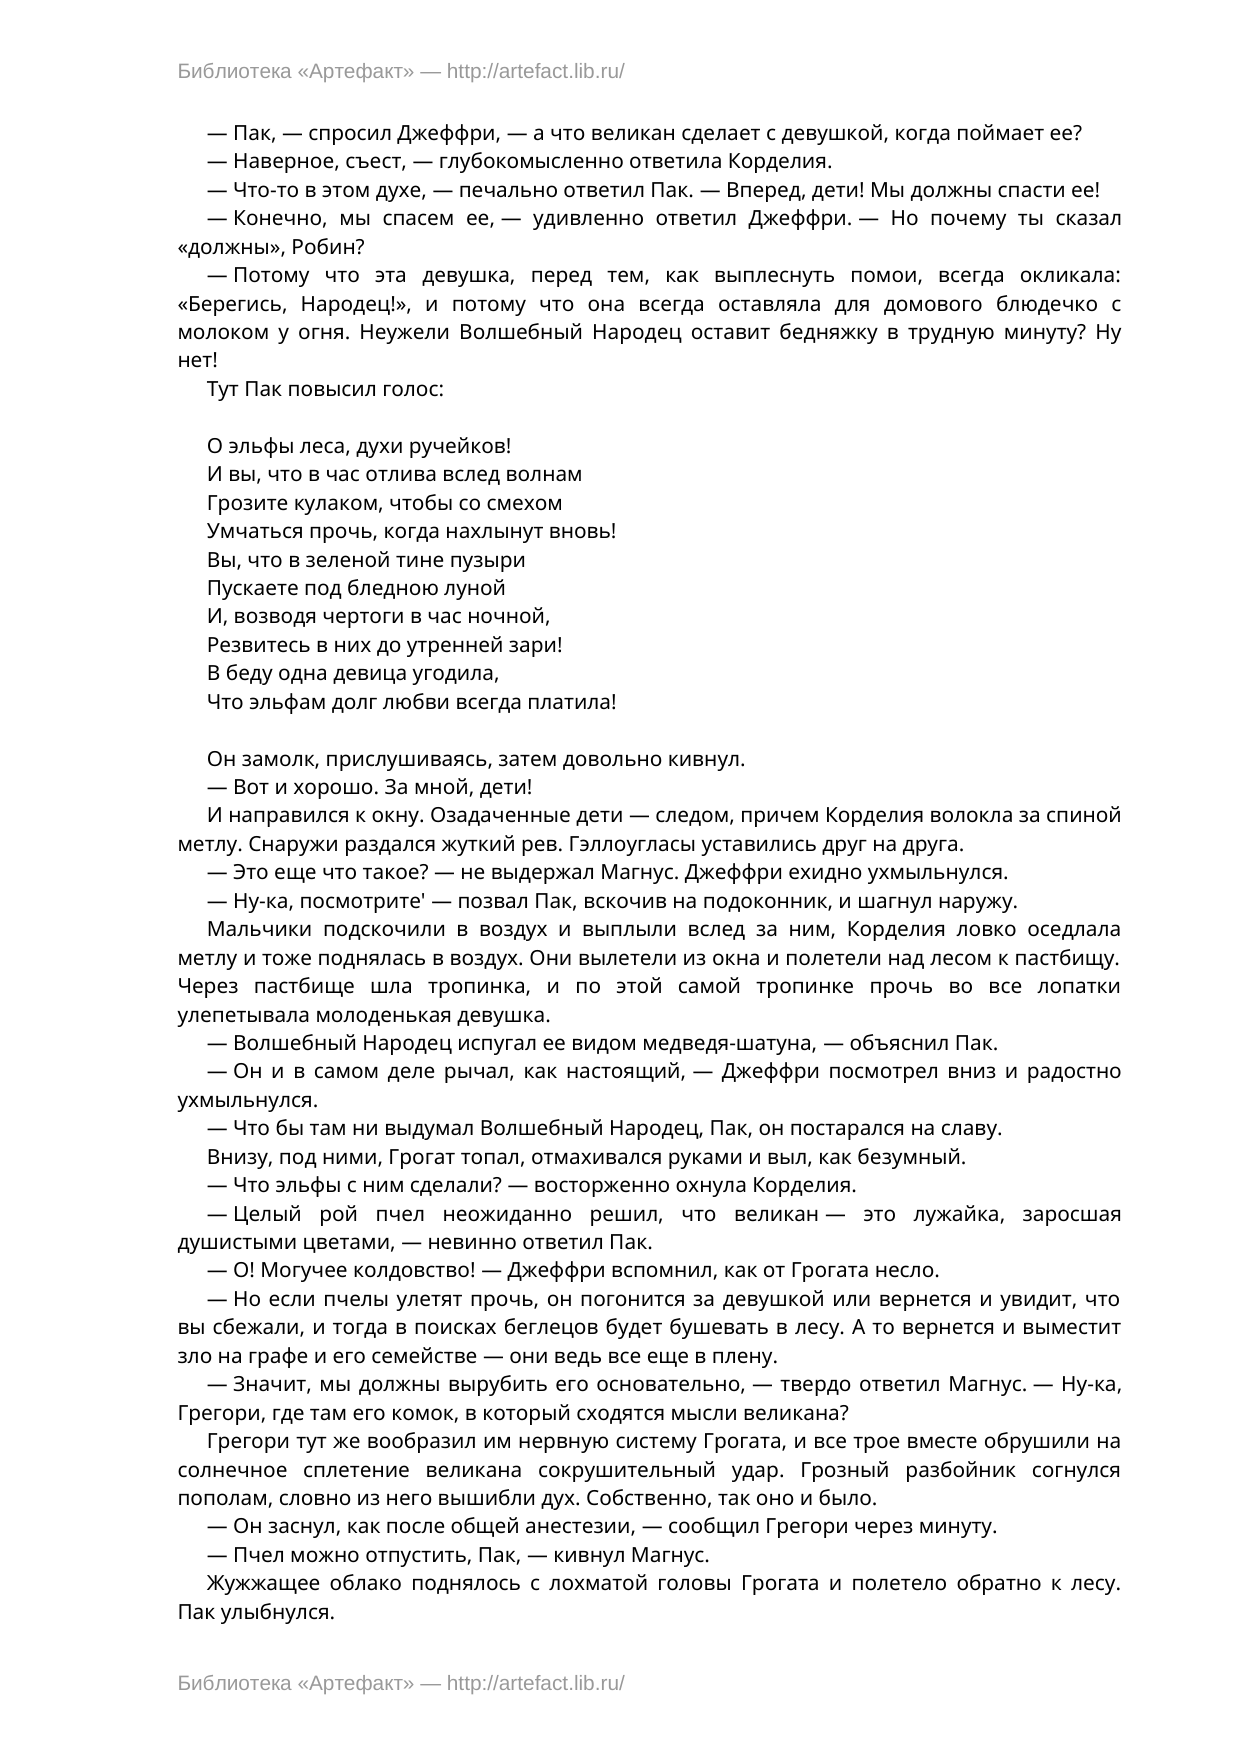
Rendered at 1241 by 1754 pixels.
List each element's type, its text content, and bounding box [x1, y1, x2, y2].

text Тут Пак повысил голос: [177, 374, 1122, 402]
text — Ну-ка, посмотрите' — позвал Пак, вскочив на подоконник, и шагнул наружу. [177, 886, 1122, 914]
text — Значит, мы должны вырубить его основательно, — твердо ответил Магнус. — Ну-ка, Грегори, где там его комок, в который сходятся мысли великана? [177, 1369, 1122, 1426]
text — Что эльфы с ним сделали? — восторженно охнула Корделия. [177, 1170, 1122, 1199]
text — Что-то в этом духе, — печально ответил Пак. — Вперед, дети! Мы должны спасти ее! [177, 175, 1122, 203]
text — О! Могучее колдовство! — Джеффри вспомнил, как от Грогата несло. [177, 1256, 1122, 1284]
text — Он и в самом деле рычал, как настоящий, — Джеффри посмотрел вниз и радостно ухмыльнулся. [177, 1057, 1122, 1113]
text — Что бы там ни выдумал Волшебный Народец, Пак, он постарался на славу. [177, 1113, 1122, 1142]
text — Вот и хорошо. За мной, дети! [177, 772, 1122, 801]
text Грозите кулаком, чтобы со смехом [177, 488, 1122, 516]
text Жужжащее облако поднялось с лохматой головы Грогата и полетело обратно к лесу. Пак улыбнулся. [177, 1568, 1122, 1625]
text Он замолк, прислушиваясь, затем довольно кивнул. [177, 744, 1122, 772]
text Мальчики подскочили в воздух и выплыли вслед за ним, Корделия ловко оседлала метлу и тоже поднялась в воздух. Они вылетели из окна и полетели над лесом к пастбищу. Через пастбище шла тропинка, и по этой самой тропинке прочь во все лопатки улепетывала молоденькая девушка. [177, 914, 1122, 1028]
text Вы, что в зеленой тине пузыри [177, 545, 1122, 573]
text Пускаете под бледною луной [177, 573, 1122, 602]
text В беду одна девица угодила, [177, 658, 1122, 687]
text — Конечно, мы спасем ее, — удивленно ответил Джеффри. — Но почему ты сказал «должны», Робин? [177, 203, 1122, 260]
text И вы, что в час отлива вслед волнам [177, 459, 1122, 488]
text — Это еще что такое? — не выдержал Магнус. Джеффри ехидно ухмыльнулся. [177, 857, 1122, 886]
text Внизу, под ними, Грогат топал, отмахивался руками и выл, как безумный. [177, 1142, 1122, 1170]
text — Волшебный Народец испугал ее видом медведя-шатуна, — объяснил Пак. [177, 1028, 1122, 1057]
text Умчаться прочь, когда нахлынут вновь! [177, 516, 1122, 545]
text Что эльфам долг любви всегда платила! [177, 687, 1122, 715]
text И направился к окну. Озадаченные дети — следом, причем Корделия волокла за спиной метлу. Снаружи раздался жуткий рев. Гэллоугласы уставились друг на друга. [177, 801, 1122, 857]
text — Целый рой пчел неожиданно решил, что великан — это лужайка, заросшая душистыми цветами, — невинно ответил Пак. [177, 1199, 1122, 1256]
text — Пчел можно отпустить, Пак, — кивнул Магнус. [177, 1540, 1122, 1568]
text — Но если пчелы улетят прочь, он погонится за девушкой или вернется и увидит, что вы сбежали, и тогда в поисках беглецов будет бушевать в лесу. А то вернется и выместит зло на графе и его семействе — они ведь все еще в плену. [177, 1284, 1122, 1369]
text О эльфы леса, духи ручейков! [177, 431, 1122, 459]
text И, возводя чертоги в час ночной, [177, 602, 1122, 630]
text — Пак, — спросил Джеффри, — а что великан сделает с девушкой, когда поймает ее? [177, 118, 1122, 147]
text Грегори тут же вообразил им нервную систему Грогата, и все трое вместе обрушили на солнечное сплетение великана сокрушительный удар. Грозный разбойник согнулся пополам, словно из него вышибли дух. Собственно, так оно и было. [177, 1426, 1122, 1512]
text — Он заснул, как после общей анестезии, — сообщил Грегори через минуту. [177, 1512, 1122, 1540]
text — Наверное, съест, — глубокомысленно ответила Корделия. [177, 147, 1122, 175]
text — Потому что эта девушка, перед тем, как выплеснуть помои, всегда окликала: «Берегись, Народец!», и потому что она всегда оставляла для домового блюдечко с молоком у огня. Неужели Волшебный Народец оставит бедняжку в трудную минуту? Ну нет! [177, 260, 1122, 374]
text Резвитесь в них до утренней зари! [177, 630, 1122, 658]
